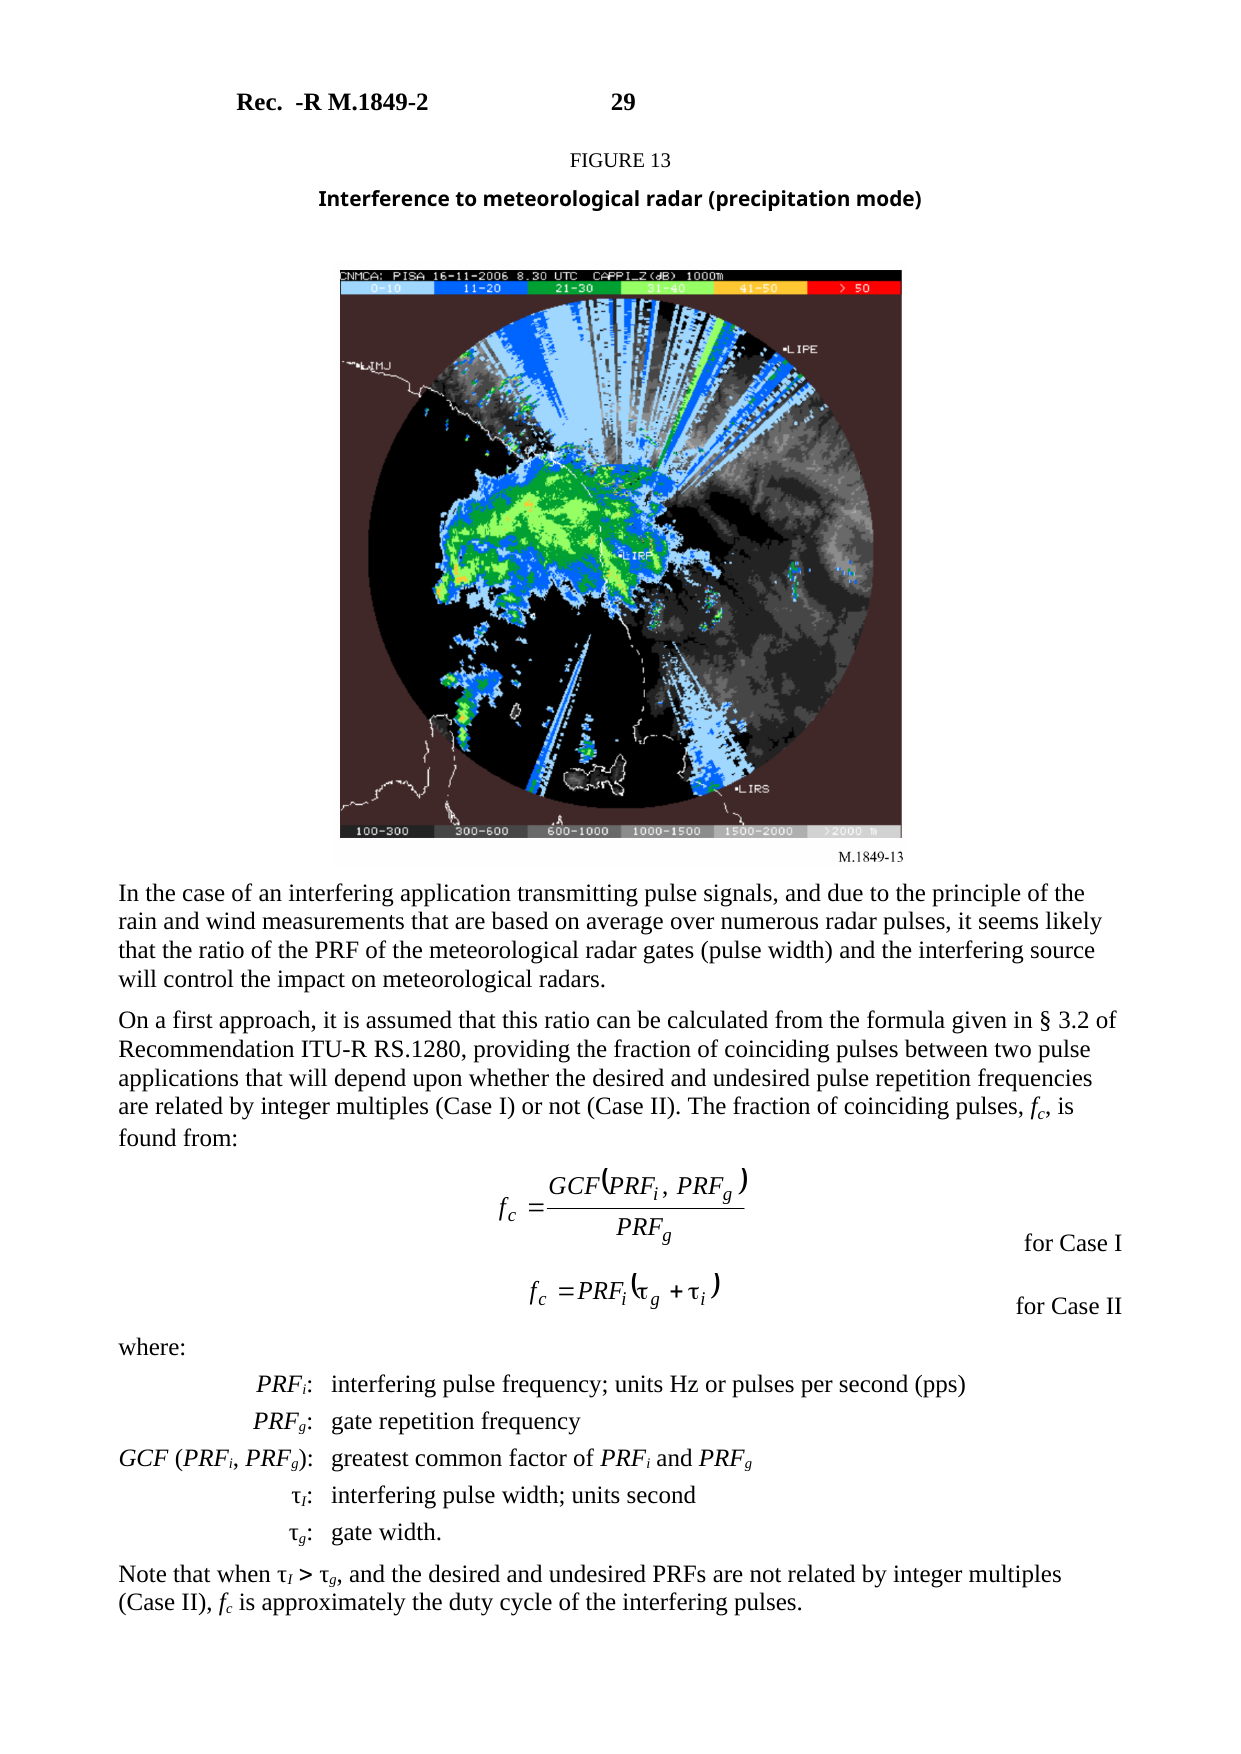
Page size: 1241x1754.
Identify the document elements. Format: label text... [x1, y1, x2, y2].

text In the case of an interfering application transmitting pulse signals, and due to the principle of the rain and wind measurements that are based on average over numerous radar pulses, it seems likely that the ratio of the PRF of the meteorological radar gates (pulse width) and the interfering source will control the impact on meteorological radars. [118, 878, 1122, 993]
text PRFg: gate repetition frequency [118, 1406, 1122, 1435]
text for Case I [118, 1168, 1122, 1257]
text where: [118, 1332, 1122, 1361]
title Interference to meteorological radar (precipitation mode) [118, 184, 1122, 213]
text Note that when τI τg, and the desired and undesired PRFs are not related by integer multiples (Case II), fc is approximately the duty cycle of the interfering pulses. [118, 1559, 1122, 1616]
text τI: interfering pulse width; units second [118, 1480, 1122, 1509]
text Figure 13 [118, 148, 1122, 172]
text GCF (PRFi, PRFg): greatest common factor of PRFi and PRFg [118, 1443, 1122, 1472]
text τg: gate width. [118, 1517, 1122, 1546]
text PRFi: interfering pulse frequency; units Hz or pulses per second (pps) [118, 1369, 1122, 1398]
text On a first approach, it is assumed that this ratio can be calculated from the formula given in § 3.2 of Recommendation ITU-R RS.1280, providing the fraction of coinciding pulses between two pulse applications that will depend upon whether the desired and undesired pulse repetition frequencies are related by integer multiples (Case I) or not (Case II). The fraction of coinciding pulses, fc, is found from: [118, 1005, 1122, 1152]
text for Case II [118, 1273, 1122, 1319]
picture [332, 262, 908, 866]
